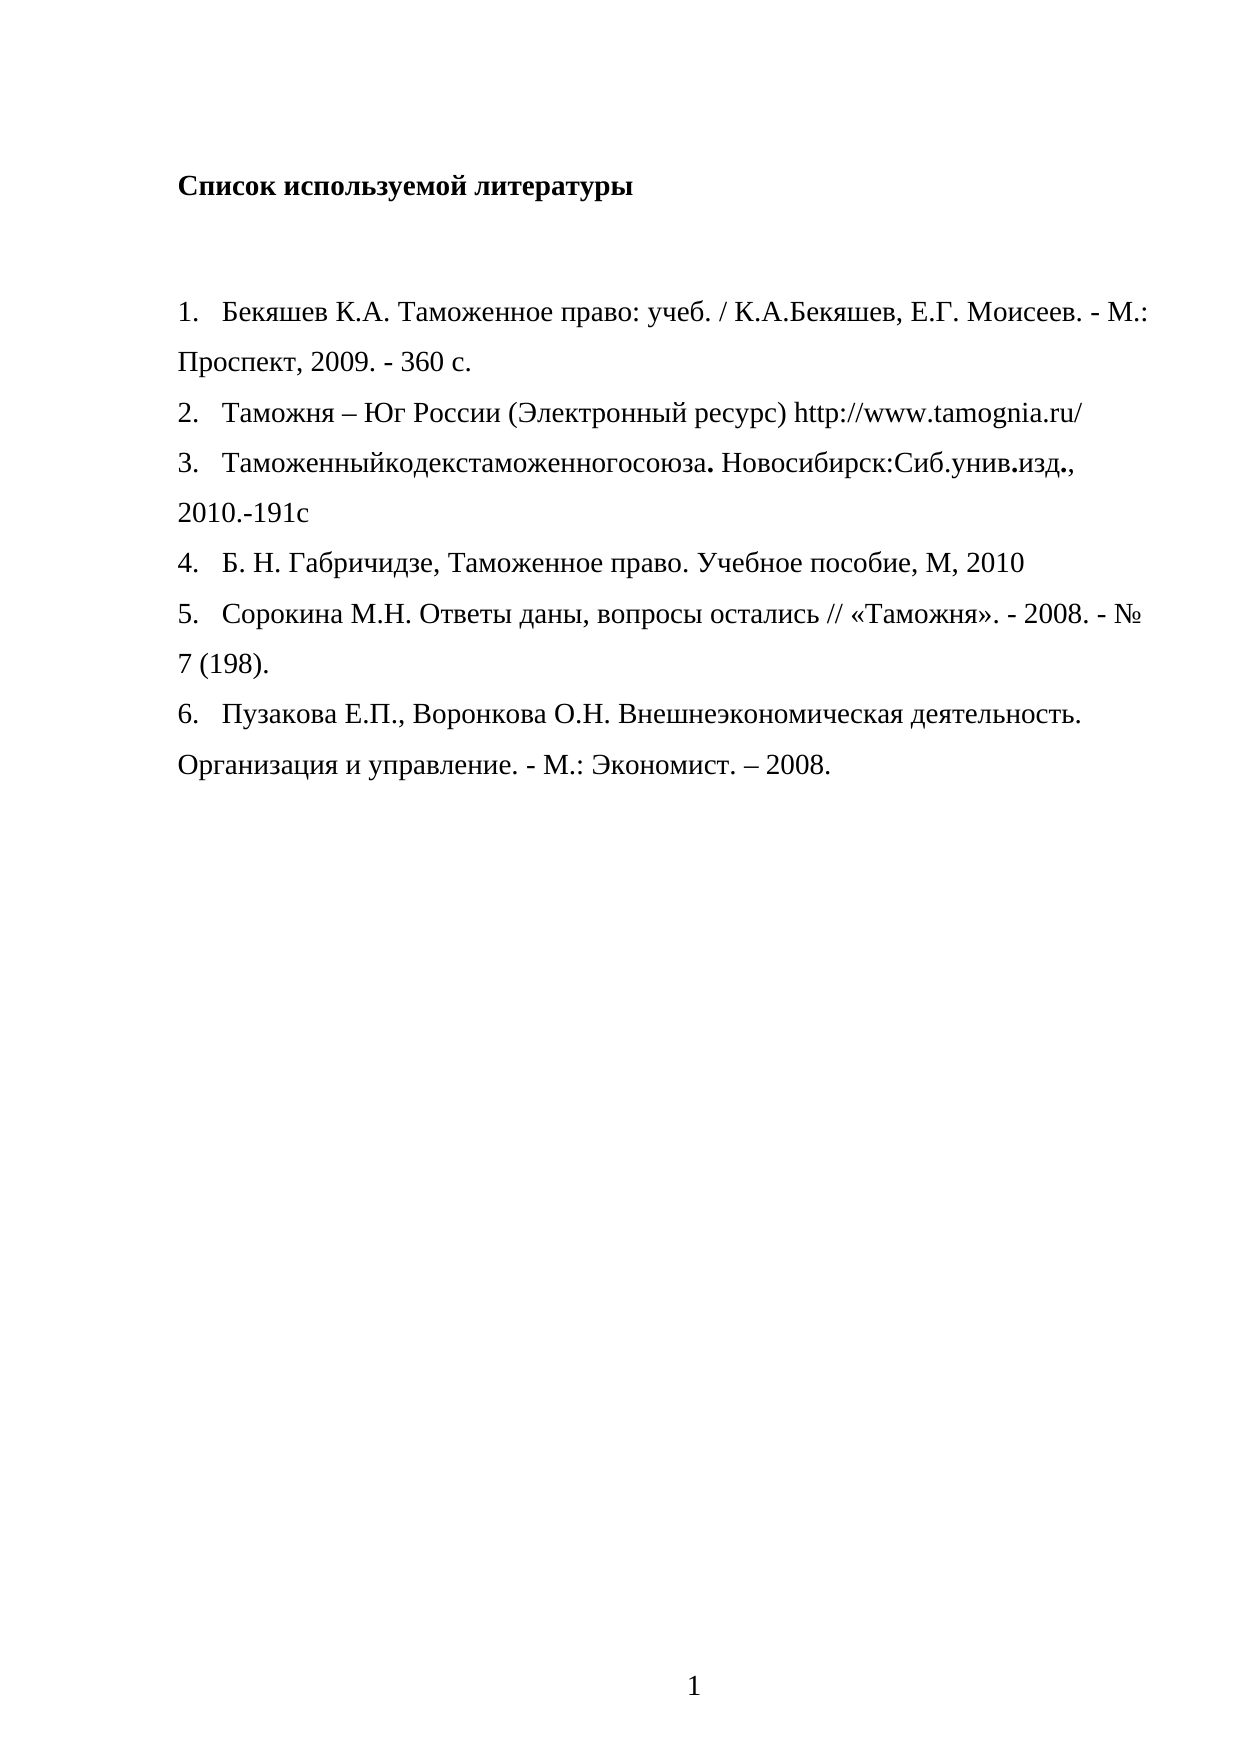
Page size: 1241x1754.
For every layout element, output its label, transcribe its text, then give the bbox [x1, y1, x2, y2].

list Бекяшев К.А. Таможенное право: учеб. / К.А.Бекяшев, Е.Г. Моисеев. - М.: Проспект, 2009. - 360 с. [177, 294, 1152, 378]
list Б. Н. Габричидзе, Таможенное право. Учебное пособие, М, 2010 [177, 546, 1152, 579]
list Таможенныйкодекстаможенногосоюза. Новосибирск:Сиб.унив.изд., 2010.-191с [177, 445, 1152, 529]
list Сорокина М.Н. Ответы даны, вопросы остались // «Таможня». - 2008. - № 7 (198). [177, 596, 1152, 680]
list Пузакова Е.П., Воронкова О.Н. Внешнеэкономическая деятельность. Организация и управление. - М.: Экономист. – 2008. [177, 697, 1152, 780]
subtitle Список используемой литературы [177, 168, 1152, 202]
list Таможня – Юг России (Электронный ресурс) http://www.tamognia.ru/ [177, 395, 1152, 428]
